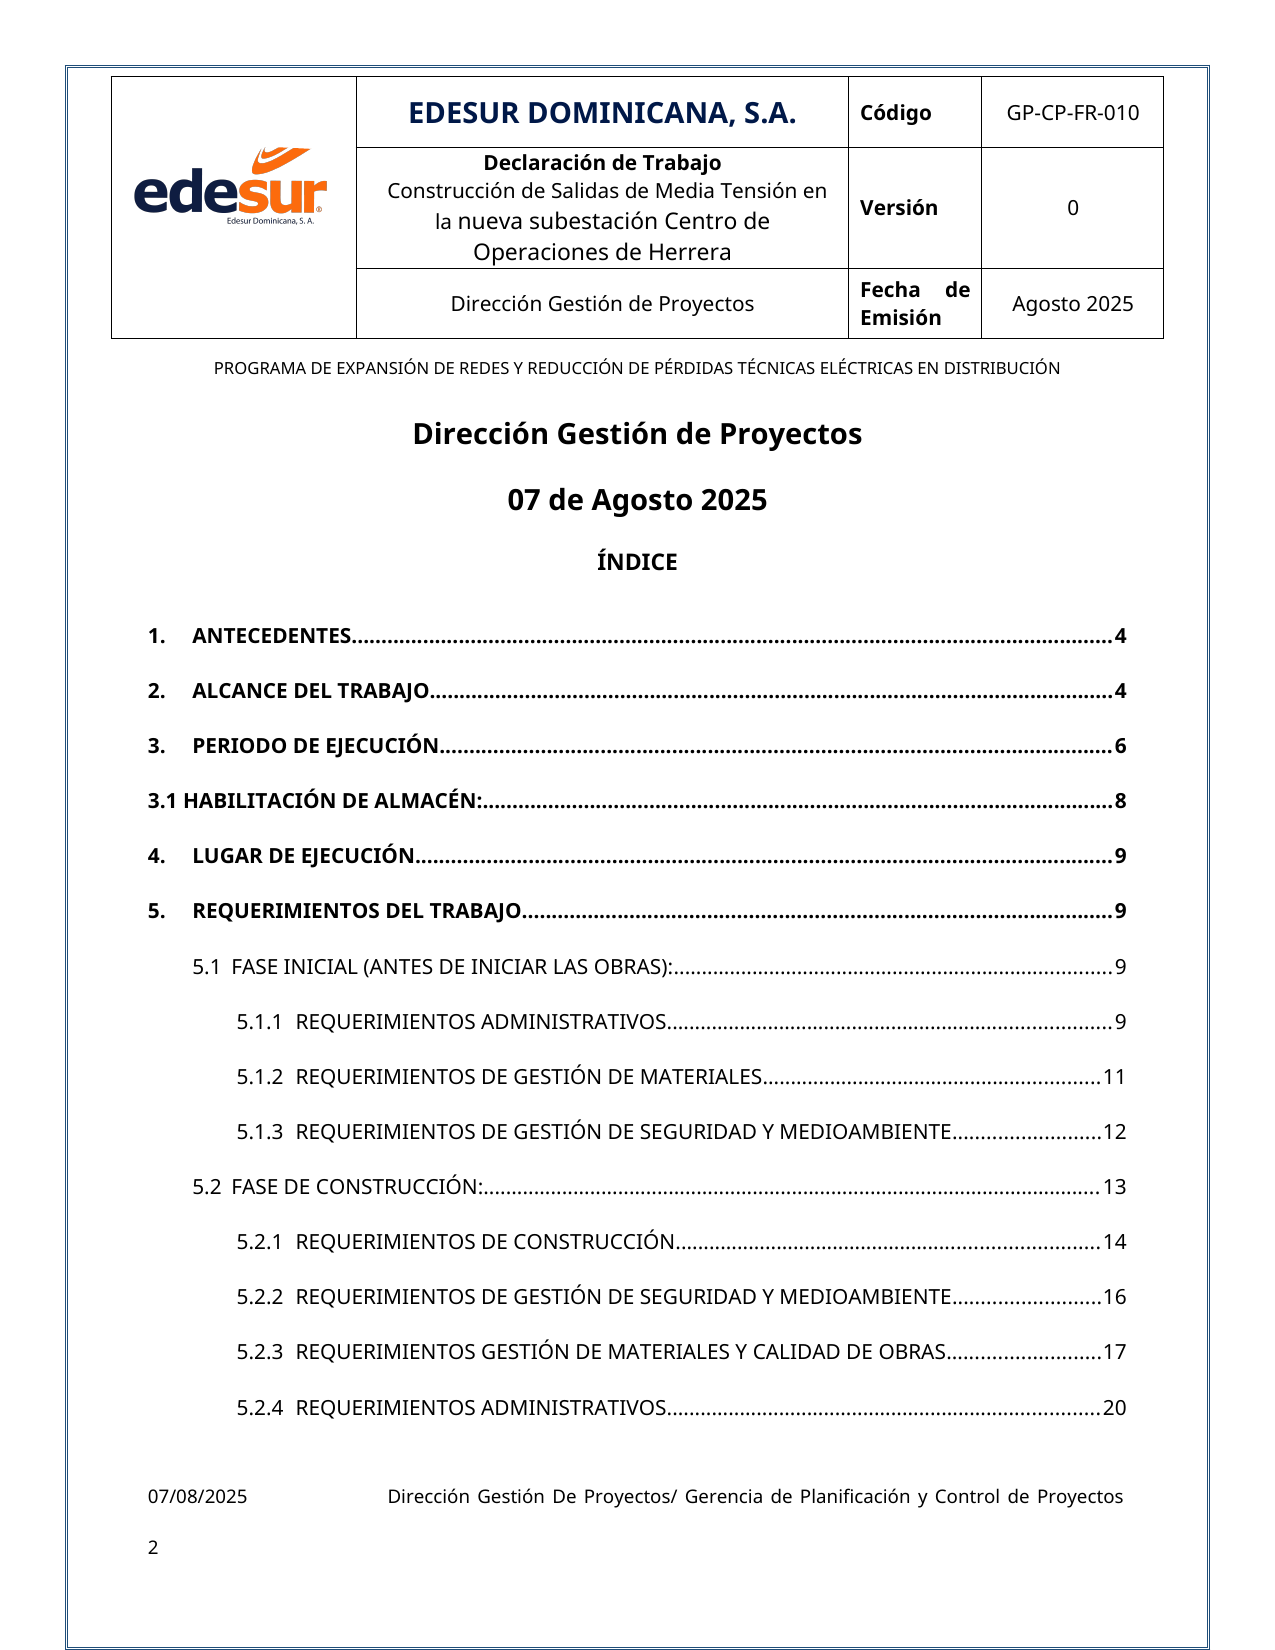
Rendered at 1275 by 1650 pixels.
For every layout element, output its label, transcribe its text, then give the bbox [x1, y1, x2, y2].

text 1. Antecedentes 4 [148, 621, 1127, 649]
text 07 de Agosto 2025 [148, 480, 1127, 519]
text ÍNDICE [148, 546, 1127, 577]
text Dirección Gestión de Proyectos [148, 413, 1127, 453]
text 5.1 FASE INICIAL (ANTES DE INICIAR LAS OBRAS): 9 [148, 952, 1127, 980]
text 5.2.2 REQUERIMIENTOS DE GESTIÓN DE SEGURIDAD Y MEDIOAMBIENTE 16 [192, 1282, 1127, 1311]
text 3. Periodo de Ejecución 6 [148, 731, 1127, 760]
text 5.1.2 REQUERIMIENTOS DE GESTIÓN DE MATERIALES 11 [192, 1062, 1127, 1090]
picture [120, 139, 343, 230]
text 2. Alcance del Trabajo 4 [148, 676, 1127, 705]
text 5.2.3 REQUERIMIENTOS GESTIÓN DE MATERIALES Y CALIDAD DE OBRAS 17 [192, 1337, 1127, 1366]
text 5. Requerimientos del Trabajo 9 [148, 897, 1127, 925]
text 4. Lugar de Ejecución 9 [148, 842, 1127, 870]
text 3.1 Habilitación de almacén: 8 [148, 786, 1127, 815]
text 5.2.1 REQUERIMIENTOS DE CONSTRUCCIÓN 14 [192, 1227, 1127, 1256]
text 5.2 FASE DE CONSTRUCCIÓN: 13 [148, 1172, 1127, 1201]
text 5.1.3 REQUERIMIENTOS DE GESTIÓN DE SEGURIDAD Y MEDIOAMBIENTE 12 [192, 1117, 1127, 1146]
text 5.1.1 REQUERIMIENTOS ADMINISTRATIVOS 9 [192, 1007, 1127, 1035]
text 5.2.4 REQUERIMIENTOS ADMINISTRATIVOS 20 [192, 1393, 1127, 1421]
